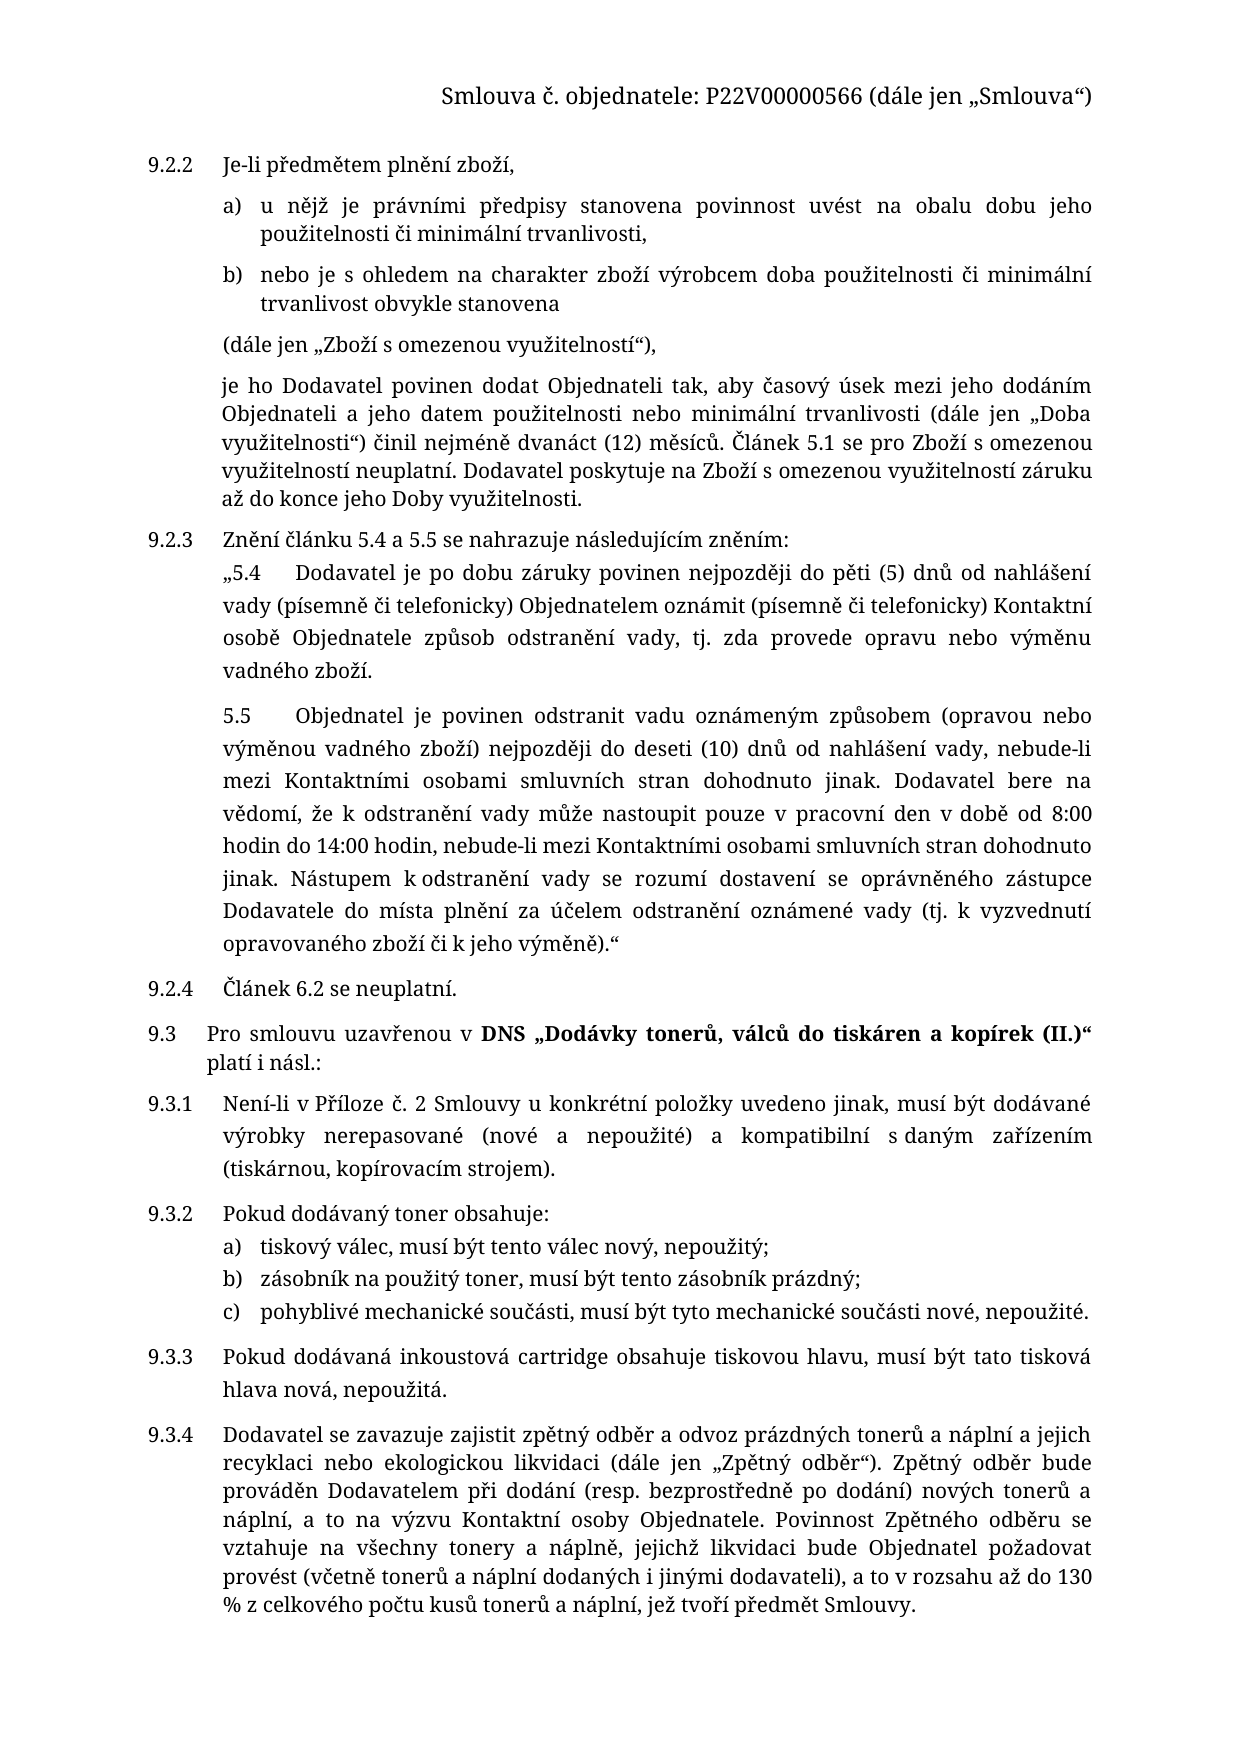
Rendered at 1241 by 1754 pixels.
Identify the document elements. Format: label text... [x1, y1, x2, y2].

list Není-li v Příloze č. 2 Smlouvy u konkrétní položky uvedeno jinak, musí být dodávané výrobky nerepasované (nové a nepoužité) a kompatibilní s daným zařízením (tiskárnou, kopírovacím strojem). [148, 1089, 1093, 1182]
list zásobník na použitý toner, musí být tento zásobník prázdný; [223, 1264, 1093, 1293]
list u nějž je právními předpisy stanovena povinnost uvést na obalu dobu jeho použitelnosti či minimální trvanlivosti, [223, 191, 1093, 248]
list nebo je s ohledem na charakter zboží výrobcem doba použitelnosti či minimální trvanlivost obvykle stanovena [223, 261, 1093, 317]
list Pokud dodávaná inkoustová cartridge obsahuje tiskovou hlavu, musí být tato tisková hlava nová, nepoužitá. [148, 1342, 1093, 1403]
text (dále jen „Zboží s omezenou využitelností“), [223, 330, 1093, 358]
list Pro smlouvu uzavřenou v DNS „Dodávky tonerů, válců do tiskáren a kopírek (II.)“ platí i násl.: [148, 1019, 1093, 1076]
list tiskový válec, musí být tento válec nový, nepoužitý; [223, 1232, 1093, 1260]
list Znění článku 5.4 a 5.5 se nahrazuje následujícím zněním: [148, 526, 1093, 554]
list pohyblivé mechanické součásti, musí být tyto mechanické součásti nové, nepoužité. [223, 1297, 1093, 1325]
text je ho Dodavatel povinen dodat Objednateli tak, aby časový úsek mezi jeho dodáním Objednateli a jeho datem použitelnosti nebo minimální trvanlivosti (dále jen „Doba využitelnosti“) činil nejméně dvanáct (12) měsíců. Článek 5.1 se pro Zboží s omezenou využitelností neuplatní. Dodavatel poskytuje na Zboží s omezenou využitelností záruku až do konce jeho Doby využitelnosti. [221, 371, 1093, 513]
list 5.5 Objednatel je povinen odstranit vadu oznámeným způsobem (opravou nebo výměnou vadného zboží) nejpozději do deseti (10) dnů od nahlášení vady, nebude-li mezi Kontaktními osobami smluvních stran dohodnuto jinak. Dodavatel bere na vědomí, že k odstranění vady může nastoupit pouze v pracovní den v době od 8:00 hodin do 14:00 hodin, nebude-li mezi Kontaktními osobami smluvních stran dohodnuto jinak. Nástupem k odstranění vady se rozumí dostavení se oprávněného zástupce Dodavatele do místa plnění za účelem odstranění oznámené vady (tj. k vyzvednutí opravovaného zboží či k jeho výměně).“ [223, 701, 1093, 958]
list Pokud dodávaný toner obsahuje: [148, 1199, 1093, 1228]
list „5.4 Dodavatel je po dobu záruky povinen nejpozději do pěti (5) dnů od nahlášení vady (písemně či telefonicky) Objednatelem oznámit (písemně či telefonicky) Kontaktní osobě Objednatele způsob odstranění vady, tj. zda provede opravu nebo výměnu vadného zboží. [223, 558, 1093, 684]
list Je-li předmětem plnění zboží, [148, 150, 1093, 179]
list Článek 6.2 se neuplatní. [148, 974, 1093, 1003]
list Dodavatel se zavazuje zajistit zpětný odběr a odvoz prázdných tonerů a náplní a jejich recyklaci nebo ekologickou likvidaci (dále jen „Zpětný odběr“). Zpětný odběr bude prováděn Dodavatelem při dodání (resp. bezprostředně po dodání) nových tonerů a náplní, a to na výzvu Kontaktní osoby Objednatele. Povinnost Zpětného odběru se vztahuje na všechny tonery a náplně, jejichž likvidaci bude Objednatel požadovat provést (včetně tonerů a náplní dodaných i jinými dodavateli), a to v rozsahu až do 130 % z celkového počtu kusů tonerů a náplní, jež tvoří předmět Smlouvy. [148, 1420, 1093, 1619]
